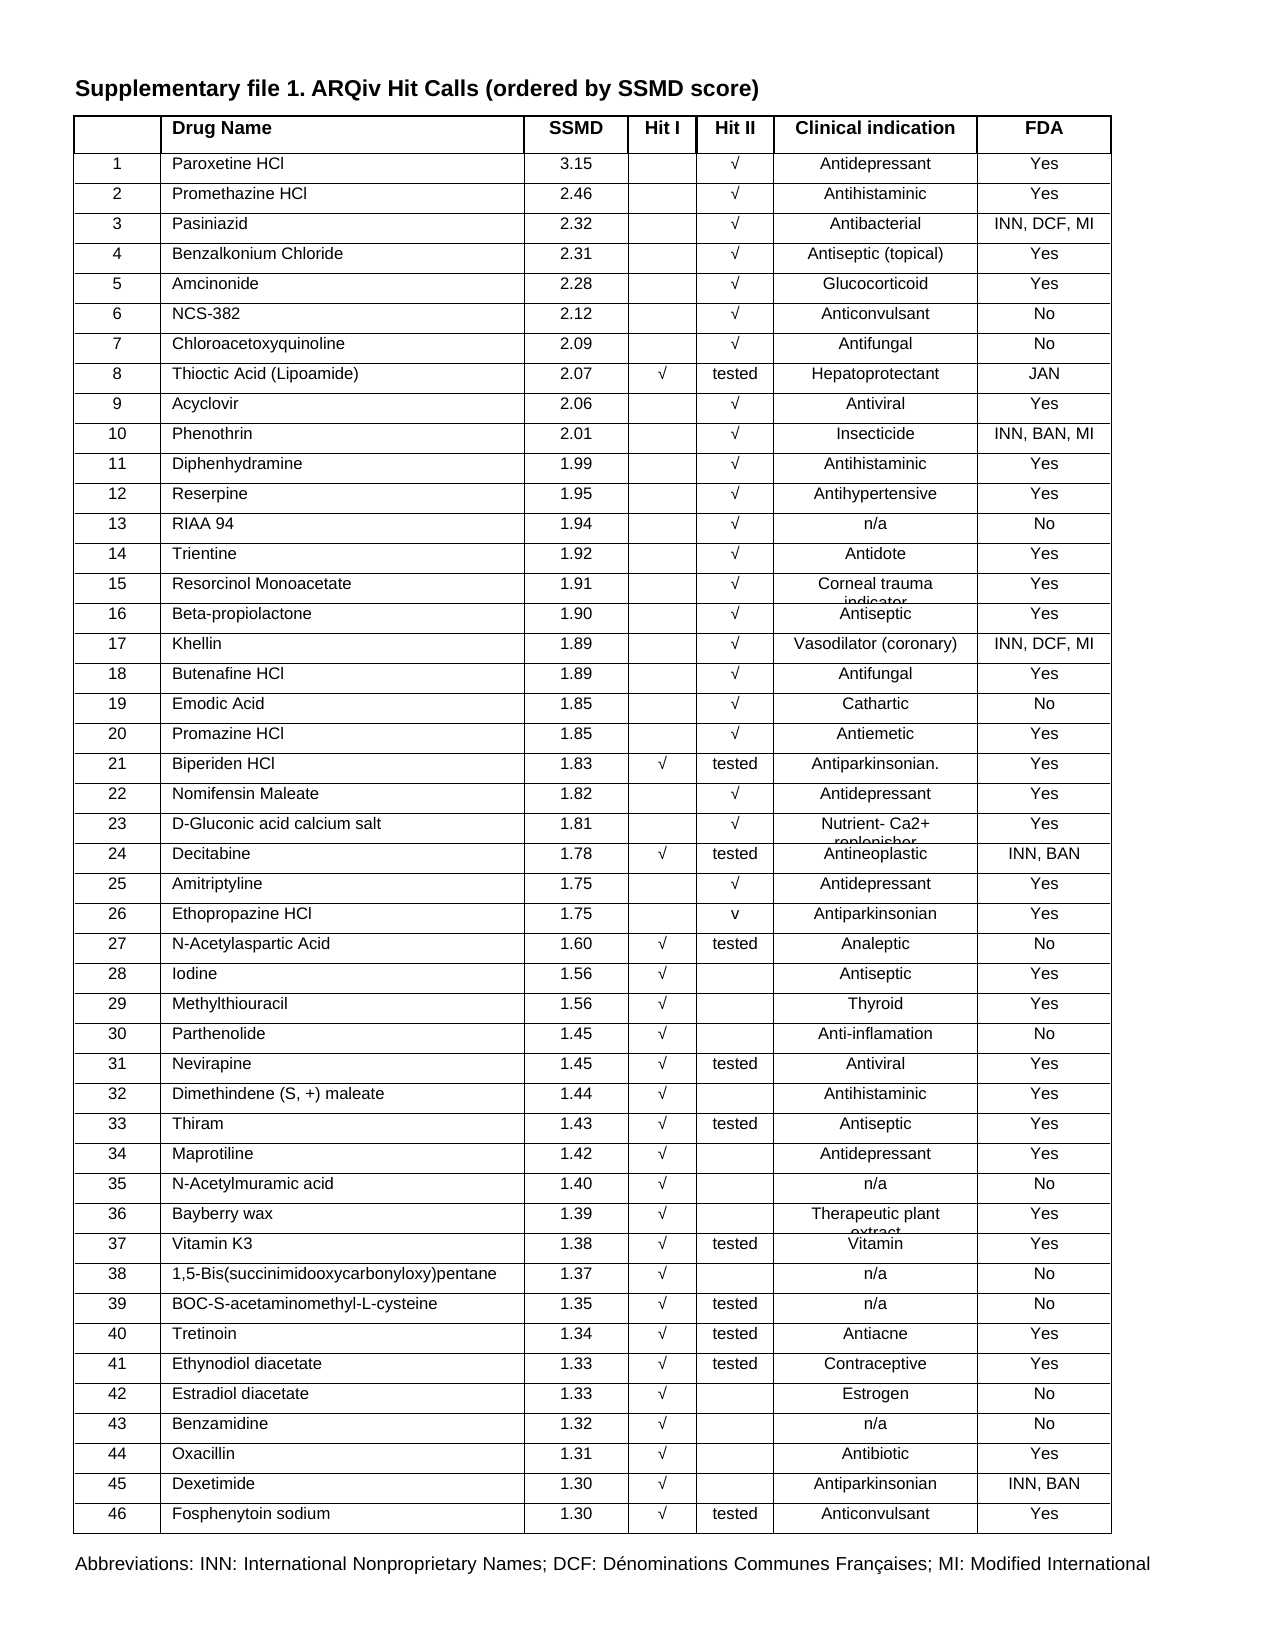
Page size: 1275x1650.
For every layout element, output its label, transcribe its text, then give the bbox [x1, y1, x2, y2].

table_cell 25 [74, 873, 160, 903]
table_cell √ [629, 1144, 696, 1173]
table_cell [629, 694, 696, 723]
table_cell 1.82 [525, 784, 628, 813]
table_cell 1.78 [525, 844, 628, 873]
table_cell √ [629, 1504, 696, 1533]
table_cell Bayberry wax [161, 1204, 524, 1233]
table_cell [629, 904, 696, 933]
table_cell √ [629, 1204, 696, 1233]
table_cell v [697, 904, 773, 933]
table_cell 1.85 [525, 694, 628, 723]
table_cell √ [697, 514, 773, 543]
table_cell 2 [74, 183, 160, 213]
table_cell INN, BAN [978, 843, 1111, 873]
table_cell Antihistaminic [774, 454, 977, 483]
table_cell 2.09 [525, 334, 628, 363]
table_cell Hepatoprotectant [774, 364, 977, 393]
table_cell √ [697, 814, 773, 843]
table_cell Dexetimide [161, 1474, 524, 1503]
table_cell 8 [74, 363, 160, 393]
table_cell 1.99 [525, 454, 628, 483]
table_cell √ [697, 424, 773, 453]
table_cell 41 [74, 1353, 160, 1383]
table_cell √ [697, 724, 773, 753]
table_header Clinical indication [775, 117, 976, 153]
table_cell 20 [74, 723, 160, 753]
table_cell Antibacterial [774, 214, 977, 243]
table_cell Antihistaminic [774, 1084, 977, 1113]
table_cell Yes [978, 483, 1111, 513]
table_cell Yes [978, 603, 1111, 633]
table_cell √ [697, 394, 773, 423]
table_cell 43 [74, 1413, 160, 1443]
table_cell [629, 154, 696, 183]
table_cell Yes [978, 1443, 1111, 1473]
table_cell 1.90 [525, 604, 628, 633]
table_cell No [978, 1173, 1111, 1203]
table_cell Yes [978, 453, 1111, 483]
table_cell 11 [74, 453, 160, 483]
table_cell √ [629, 1234, 696, 1263]
table_cell 1.35 [525, 1294, 628, 1323]
table_cell tested [697, 844, 773, 873]
table_cell tested [697, 364, 773, 393]
table_cell 28 [74, 963, 160, 993]
table_cell Oxacillin [161, 1444, 524, 1473]
table_header Drug Name [162, 117, 523, 153]
table_cell Antineoplastic [774, 844, 977, 873]
table_cell Contraceptive [774, 1354, 977, 1383]
table_cell Vitamin K3 [161, 1234, 524, 1263]
table_cell √ [629, 1054, 696, 1083]
table_cell √ [697, 274, 773, 303]
table_cell 1.30 [525, 1504, 628, 1533]
table_cell Yes [978, 273, 1111, 303]
table_cell 2.28 [525, 274, 628, 303]
table_cell No [978, 1293, 1111, 1323]
table_cell 1.39 [525, 1204, 628, 1233]
table_cell 2.32 [525, 214, 628, 243]
table_cell Yes [978, 963, 1111, 993]
table_cell √ [629, 1024, 696, 1053]
table_cell Antiemetic [774, 724, 977, 753]
table_cell INN, DCF, MI [978, 633, 1111, 663]
table_cell D-Gluconic acid calcium salt [161, 814, 524, 843]
table_cell [629, 664, 696, 693]
table_cell N-Acetylmuramic acid [161, 1174, 524, 1203]
table_cell [629, 214, 696, 243]
table_cell [629, 454, 696, 483]
table_cell 3 [74, 213, 160, 243]
table_cell 1.43 [525, 1114, 628, 1143]
table_cell √ [697, 244, 773, 273]
table_cell 1.45 [525, 1024, 628, 1053]
table_cell Diphenhydramine [161, 454, 524, 483]
table_cell 1.31 [525, 1444, 628, 1473]
table_cell Nomifensin Maleate [161, 784, 524, 813]
table_cell Therapeutic plant extract [774, 1204, 977, 1233]
table_cell √ [629, 1444, 696, 1473]
table_header SSMD [525, 117, 627, 153]
table_cell Antiseptic [774, 1114, 977, 1143]
table_cell JAN [978, 363, 1111, 393]
table_cell Pasiniazid [161, 214, 524, 243]
table_cell 22 [74, 783, 160, 813]
table_cell [629, 634, 696, 663]
table_cell 2.12 [525, 304, 628, 333]
table_cell 1.40 [525, 1174, 628, 1203]
table_cell [697, 1174, 773, 1203]
table_cell √ [629, 844, 696, 873]
table_cell [629, 274, 696, 303]
table_cell √ [629, 964, 696, 993]
table_cell √ [629, 364, 696, 393]
table_cell No [978, 693, 1111, 723]
table_cell √ [697, 604, 773, 633]
table_cell 1,5-Bis(succinimidooxycarbonyloxy)pentane [161, 1264, 524, 1293]
table_cell Antihypertensive [774, 484, 977, 513]
table_cell Corneal trauma indicator [774, 574, 977, 603]
table_cell Yes [978, 723, 1111, 753]
table_cell Estrogen [774, 1384, 977, 1413]
table_cell Trientine [161, 544, 524, 573]
table_cell [629, 424, 696, 453]
table_cell Insecticide [774, 424, 977, 453]
table_cell tested [697, 1324, 773, 1353]
table_cell 1.30 [525, 1474, 628, 1503]
table_cell 40 [74, 1323, 160, 1353]
table_header [75, 117, 160, 153]
table_cell [697, 1024, 773, 1053]
table_cell N-Acetylaspartic Acid [161, 934, 524, 963]
table_cell 5 [74, 273, 160, 303]
table_cell 39 [74, 1293, 160, 1323]
table_header FDA [978, 117, 1110, 153]
table_cell Antibiotic [774, 1444, 977, 1473]
table_cell [697, 994, 773, 1023]
table_cell 18 [74, 663, 160, 693]
table_cell 1.91 [525, 574, 628, 603]
table_cell 37 [74, 1233, 160, 1263]
table_cell √ [629, 1264, 696, 1293]
table_cell n/a [774, 1414, 977, 1443]
table_cell n/a [774, 514, 977, 543]
table_cell 2.01 [525, 424, 628, 453]
table_cell Dimethindene (S, +) maleate [161, 1084, 524, 1113]
table_cell [629, 484, 696, 513]
table_cell Antifungal [774, 664, 977, 693]
table_cell No [978, 1023, 1111, 1053]
table_cell Yes [978, 783, 1111, 813]
text Supplementary file 1. ARQiv Hit Calls (ordered by SSMD score) [75, 75, 1200, 101]
table_cell Benzamidine [161, 1414, 524, 1443]
table_cell No [978, 1383, 1111, 1413]
table_cell 1.45 [525, 1054, 628, 1083]
table_cell 1.89 [525, 634, 628, 663]
table_cell Resorcinol Monoacetate [161, 574, 524, 603]
table_cell BOC-S-acetaminomethyl-L-cysteine [161, 1294, 524, 1323]
table_cell INN, BAN, MI [978, 423, 1111, 453]
table_cell 33 [74, 1113, 160, 1143]
table_cell Anticonvulsant [774, 304, 977, 333]
table_cell Maprotiline [161, 1144, 524, 1173]
table_cell Nevirapine [161, 1054, 524, 1083]
table_cell √ [697, 694, 773, 723]
table_cell Yes [978, 1353, 1111, 1383]
table_cell [697, 1204, 773, 1233]
table_cell Acyclovir [161, 394, 524, 423]
table_cell 34 [74, 1143, 160, 1173]
table_cell 1.94 [525, 514, 628, 543]
table_cell [629, 874, 696, 903]
table_cell √ [697, 214, 773, 243]
table_cell 1.32 [525, 1414, 628, 1443]
table_cell √ [697, 154, 773, 183]
table_cell 1.42 [525, 1144, 628, 1173]
table_cell No [978, 333, 1111, 363]
table_cell 44 [74, 1443, 160, 1473]
table_cell 46 [74, 1503, 160, 1533]
table_cell Yes [978, 1083, 1111, 1113]
table_cell Ethopropazine HCl [161, 904, 524, 933]
table_cell [629, 244, 696, 273]
table_cell 1.60 [525, 934, 628, 963]
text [75, 1553, 1150, 1575]
table_cell Anticonvulsant [774, 1504, 977, 1533]
table_cell Amcinonide [161, 274, 524, 303]
table_cell √ [697, 634, 773, 663]
table_cell √ [697, 304, 773, 333]
table_cell Antiseptic [774, 964, 977, 993]
table_cell 38 [74, 1263, 160, 1293]
table_cell 31 [74, 1053, 160, 1083]
table_cell Decitabine [161, 844, 524, 873]
table_cell [697, 1264, 773, 1293]
table_cell √ [697, 574, 773, 603]
table_cell 21 [74, 753, 160, 783]
table_cell √ [697, 334, 773, 363]
table_header Hit I [629, 117, 695, 153]
table_cell 26 [74, 903, 160, 933]
table_cell Cathartic [774, 694, 977, 723]
table_cell 7 [74, 333, 160, 363]
table_cell √ [629, 1474, 696, 1503]
table_cell 1.44 [525, 1084, 628, 1113]
table_cell n/a [774, 1174, 977, 1203]
table_cell Glucocorticoid [774, 274, 977, 303]
table_cell [629, 784, 696, 813]
table_cell √ [697, 484, 773, 513]
table_cell Paroxetine HCl [161, 154, 524, 183]
table_cell √ [697, 784, 773, 813]
table_cell Biperiden HCl [161, 754, 524, 783]
table_cell Yes [978, 1323, 1111, 1353]
table_cell [697, 1084, 773, 1113]
table_cell 13 [74, 513, 160, 543]
table_cell [697, 1444, 773, 1473]
table_cell √ [629, 1084, 696, 1113]
table_cell Phenothrin [161, 424, 524, 453]
table_cell √ [697, 874, 773, 903]
table_cell Yes [978, 753, 1111, 783]
table_cell √ [629, 1384, 696, 1413]
table_cell Yes [978, 663, 1111, 693]
table_cell Thyroid [774, 994, 977, 1023]
table_cell INN, BAN [978, 1473, 1111, 1503]
table_cell [697, 1144, 773, 1173]
table_cell tested [697, 754, 773, 783]
table_cell Yes [978, 243, 1111, 273]
table_cell tested [697, 1294, 773, 1323]
table_cell Antidepressant [774, 1144, 977, 1173]
table_cell 1.81 [525, 814, 628, 843]
table_cell Antidote [774, 544, 977, 573]
table_cell [697, 964, 773, 993]
table_cell 2.46 [525, 184, 628, 213]
table_cell RIAA 94 [161, 514, 524, 543]
table_cell 2.06 [525, 394, 628, 423]
table_cell Yes [978, 1143, 1111, 1173]
table_cell Yes [978, 873, 1111, 903]
table_cell √ [629, 1294, 696, 1323]
table_cell [629, 334, 696, 363]
table_cell n/a [774, 1294, 977, 1323]
table_cell [697, 1384, 773, 1413]
table_cell Yes [978, 903, 1111, 933]
table_cell Yes [978, 1113, 1111, 1143]
table_cell Beta-propiolactone [161, 604, 524, 633]
table_cell √ [629, 1354, 696, 1383]
table_cell Yes [978, 993, 1111, 1023]
table_cell Yes [978, 1203, 1111, 1233]
table_cell Chloroacetoxyquinoline [161, 334, 524, 363]
table_cell √ [629, 1324, 696, 1353]
table_cell Yes [978, 573, 1111, 603]
table_cell √ [629, 754, 696, 783]
table_cell [629, 514, 696, 543]
table_cell √ [629, 934, 696, 963]
table_cell √ [629, 994, 696, 1023]
table_cell √ [629, 1114, 696, 1143]
table_cell √ [697, 544, 773, 573]
table_cell 24 [74, 843, 160, 873]
table_cell Methylthiouracil [161, 994, 524, 1023]
table_cell Antidepressant [774, 874, 977, 903]
table_cell Yes [978, 1503, 1111, 1533]
table_cell Antiviral [774, 394, 977, 423]
table_cell 1.75 [525, 874, 628, 903]
table_cell Antiparkinsonian. [774, 754, 977, 783]
table_cell 9 [74, 393, 160, 423]
table_cell [697, 1414, 773, 1443]
table_cell Khellin [161, 634, 524, 663]
table_cell 1.33 [525, 1354, 628, 1383]
table_cell Reserpine [161, 484, 524, 513]
table_cell 36 [74, 1203, 160, 1233]
table_cell Parthenolide [161, 1024, 524, 1053]
table_cell [697, 1474, 773, 1503]
table_cell Ethynodiol diacetate [161, 1354, 524, 1383]
table_cell 1.38 [525, 1234, 628, 1263]
table_cell 1.34 [525, 1324, 628, 1353]
table_cell 1.75 [525, 904, 628, 933]
table_cell tested [697, 934, 773, 963]
table_cell [629, 304, 696, 333]
table_cell Vasodilator (coronary) [774, 634, 977, 663]
table_cell Yes [978, 154, 1111, 183]
table_cell Butenafine HCl [161, 664, 524, 693]
table_cell Promethazine HCl [161, 184, 524, 213]
table_cell Yes [978, 1233, 1111, 1263]
table_cell 1.56 [525, 964, 628, 993]
table_cell Yes [978, 813, 1111, 843]
table_cell 6 [74, 303, 160, 333]
table_cell NCS-382 [161, 304, 524, 333]
table_cell [629, 574, 696, 603]
table_cell [629, 604, 696, 633]
table_cell Antiparkinsonian [774, 904, 977, 933]
table_cell Antiparkinsonian [774, 1474, 977, 1503]
table_cell 1.33 [525, 1384, 628, 1413]
table_cell 2.31 [525, 244, 628, 273]
table_cell √ [629, 1414, 696, 1443]
table_cell 12 [74, 483, 160, 513]
table_cell 1 [74, 154, 160, 183]
table_cell Yes [978, 543, 1111, 573]
table_cell Antiseptic (topical) [774, 244, 977, 273]
table_cell Antihistaminic [774, 184, 977, 213]
table_cell 17 [74, 633, 160, 663]
table_cell Antidepressant [774, 784, 977, 813]
table_cell 1.95 [525, 484, 628, 513]
table_cell 1.37 [525, 1264, 628, 1293]
table_cell 1.85 [525, 724, 628, 753]
table_cell Nutrient- Ca2+ replenisher [774, 814, 977, 843]
table_cell No [978, 933, 1111, 963]
table_cell 16 [74, 603, 160, 633]
table_cell tested [697, 1234, 773, 1263]
table_cell √ [697, 184, 773, 213]
table_cell Anti-inflamation [774, 1024, 977, 1053]
table_cell 23 [74, 813, 160, 843]
table_cell 19 [74, 693, 160, 723]
table_cell Antiviral [774, 1054, 977, 1083]
table_cell tested [697, 1504, 773, 1533]
table_cell Yes [978, 393, 1111, 423]
table_cell Thiram [161, 1114, 524, 1143]
table_cell n/a [774, 1264, 977, 1293]
table_cell Antifungal [774, 334, 977, 363]
table_cell Vitamin [774, 1234, 977, 1263]
table_cell No [978, 513, 1111, 543]
table_cell Thioctic Acid (Lipoamide) [161, 364, 524, 393]
table_cell 1.89 [525, 664, 628, 693]
table_cell √ [697, 454, 773, 483]
table_cell Emodic Acid [161, 694, 524, 723]
table_cell [629, 814, 696, 843]
table_cell Yes [978, 1053, 1111, 1083]
table_cell [629, 394, 696, 423]
table_cell Antiacne [774, 1324, 977, 1353]
table_cell Yes [978, 183, 1111, 213]
table_cell [629, 184, 696, 213]
table_cell 45 [74, 1473, 160, 1503]
table_cell Antiseptic [774, 604, 977, 633]
table_header Hit II [698, 117, 773, 153]
table_cell 30 [74, 1023, 160, 1053]
table_cell No [978, 303, 1111, 333]
table_cell Analeptic [774, 934, 977, 963]
table_cell Estradiol diacetate [161, 1384, 524, 1413]
table_cell 15 [74, 573, 160, 603]
table_cell 1.83 [525, 754, 628, 783]
table_cell Fosphenytoin sodium [161, 1504, 524, 1533]
table_cell Amitriptyline [161, 874, 524, 903]
table_cell 1.56 [525, 994, 628, 1023]
table_cell 1.92 [525, 544, 628, 573]
table_cell tested [697, 1354, 773, 1383]
table_cell 27 [74, 933, 160, 963]
table_cell INN, DCF, MI [978, 213, 1111, 243]
table_cell [629, 544, 696, 573]
table_cell Antidepressant [774, 154, 977, 183]
table_cell 42 [74, 1383, 160, 1413]
table_cell √ [629, 1174, 696, 1203]
table_cell Iodine [161, 964, 524, 993]
table_cell 35 [74, 1173, 160, 1203]
table_cell 3.15 [525, 154, 628, 183]
table_cell [629, 724, 696, 753]
table_cell tested [697, 1114, 773, 1143]
table_cell √ [697, 664, 773, 693]
table_cell 10 [74, 423, 160, 453]
table_cell Benzalkonium Chloride [161, 244, 524, 273]
table_cell No [978, 1413, 1111, 1443]
table_cell Promazine HCl [161, 724, 524, 753]
table_cell 14 [74, 543, 160, 573]
table_cell 4 [74, 243, 160, 273]
table_cell Tretinoin [161, 1324, 524, 1353]
table_cell No [978, 1263, 1111, 1293]
table_cell 32 [74, 1083, 160, 1113]
table_cell tested [697, 1054, 773, 1083]
table_cell 29 [74, 993, 160, 1023]
table_cell 2.07 [525, 364, 628, 393]
